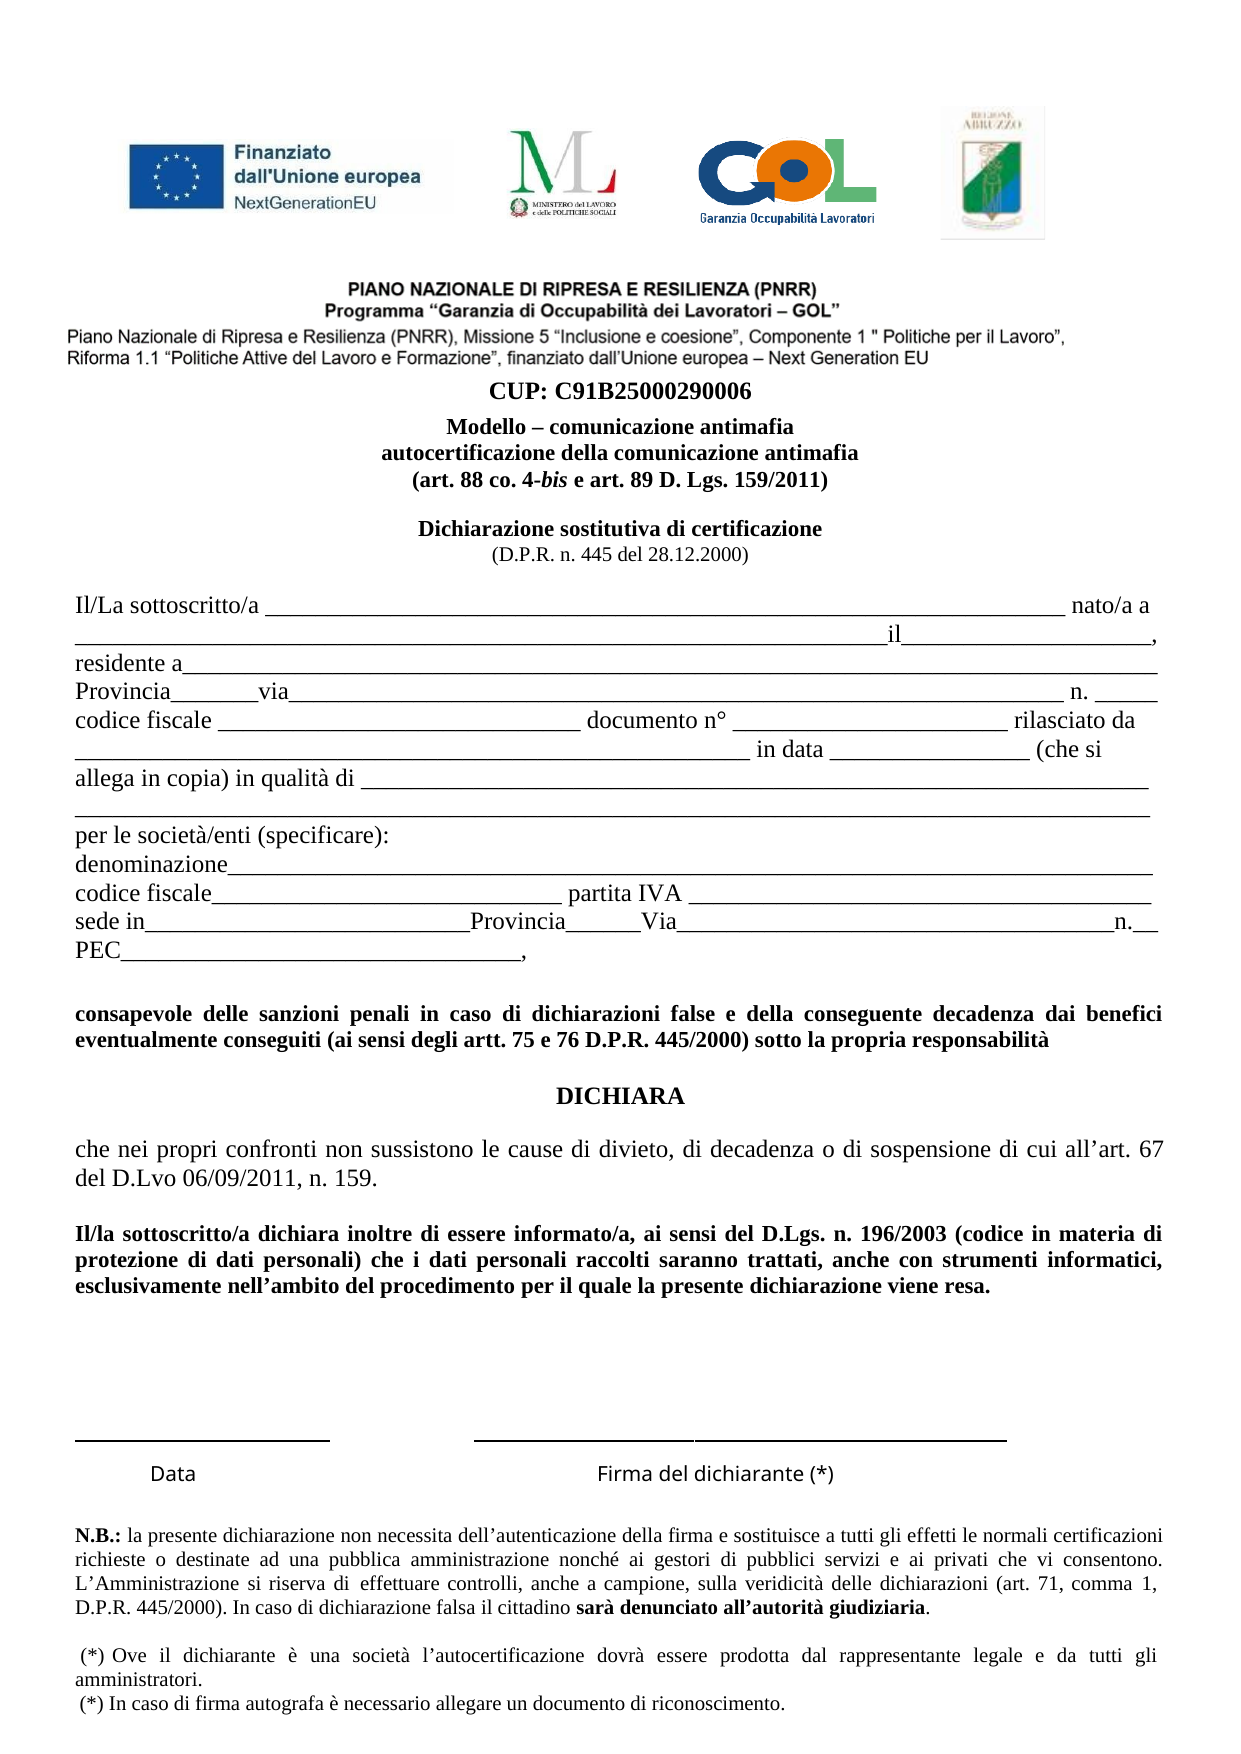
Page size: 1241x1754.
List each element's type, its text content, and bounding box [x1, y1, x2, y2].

subtitle Dichiarazione sostitutiva di certificazione [414, 515, 826, 541]
picture [117, 139, 454, 214]
picture [506, 128, 620, 219]
text (D.P.R. n. 445 del 28.12.2000) [414, 542, 826, 566]
picture [64, 276, 1068, 369]
text che nei propri confronti non sussistono le cause di divieto, di decadenza o di sospensione di cui all’art. 67 del D.Lvo 06/09/2011, n. 159. [75, 1134, 1165, 1192]
text amministratori. [75, 1667, 1178, 1691]
text codice fiscale _____________________________ documento n° ______________________ rilasciato da [75, 705, 1164, 734]
text (*) Ove il dichiarante è una società l’autocertificazione dovrà essere prodotta dal rappresentante legale e da tutti gli [80, 1643, 1178, 1667]
picture [939, 106, 1046, 238]
text (*) In caso di firma autografa è necessario allegare un documento di riconoscimento. [79, 1691, 1178, 1715]
text DICHIARA [414, 1081, 826, 1110]
text ______________________________________________________ in data ________________ (che si [75, 734, 1164, 763]
text Modello – comunicazione antimafia autocertificazione della comunicazione antimafia (art. 88 co. 4-bis e art. 89 D. Lgs. 159/2011) [378, 413, 862, 492]
text D.P.R. 445/2000). In caso di dichiarazione falsa il cittadino sarà denunciato all’autorità giudiziaria. [75, 1595, 1178, 1619]
text CUP: C91B25000290006 [378, 376, 862, 405]
picture [698, 137, 877, 225]
text allega in copia) in qualità di _______________________________________________________________ [75, 763, 1164, 791]
text per le società/enti (specificare): [75, 820, 1164, 849]
text PEC________________________________, [75, 935, 1164, 964]
text residente a______________________________________________________________________________ [75, 648, 1164, 676]
text ______________________________________________________________________________________ [75, 791, 1164, 820]
subtitle Il/la sottoscritto/a dichiara inoltre di essere informato/a, ai sensi del D.Lgs. n. 196/2003 (codice in materia di protezione di dati personali) che i dati personali raccolti saranno trattati, anche con strumenti informatici, esclusivamente nell’ambito del procedimento per il quale la presente dichiarazione viene resa. [75, 1220, 1164, 1299]
text Il/La sottoscritto/a ________________________________________________________________ nato/a a [75, 590, 1164, 619]
text Provincia_______via______________________________________________________________ n. _____ [75, 676, 1164, 705]
text denominazione__________________________________________________________________________ [75, 849, 1164, 878]
text _________________________________________________________________il____________________, [75, 619, 1164, 648]
subtitle consapevole delle sanzioni penali in caso di dichiarazioni false e della conseguente decadenza dai benefici eventualmente conseguiti (ai sensi degli artt. 75 e 76 D.P.R. 445/2000) sotto la propria responsabilità [75, 1000, 1164, 1052]
text codice fiscale____________________________ partita IVA _____________________________________ [75, 878, 1164, 906]
text sede in__________________________Provincia______Via___________________________________n.__ [75, 906, 1164, 935]
text Data Firma del dichiarante (*) [150, 1464, 1178, 1485]
text N.B.: la presente dichiarazione non necessita dell’autenticazione della firma e sostituisce a tutti gli effetti le normali certificazioni richieste o destinate ad una pubblica amministrazione nonché ai gestori di pubblici servizi e ai privati che vi consentono. L’Amministrazione si riserva di effettuare controlli, anche a campione, sulla veridicità delle dichiarazioni (art. 71, comma 1, [75, 1523, 1166, 1595]
